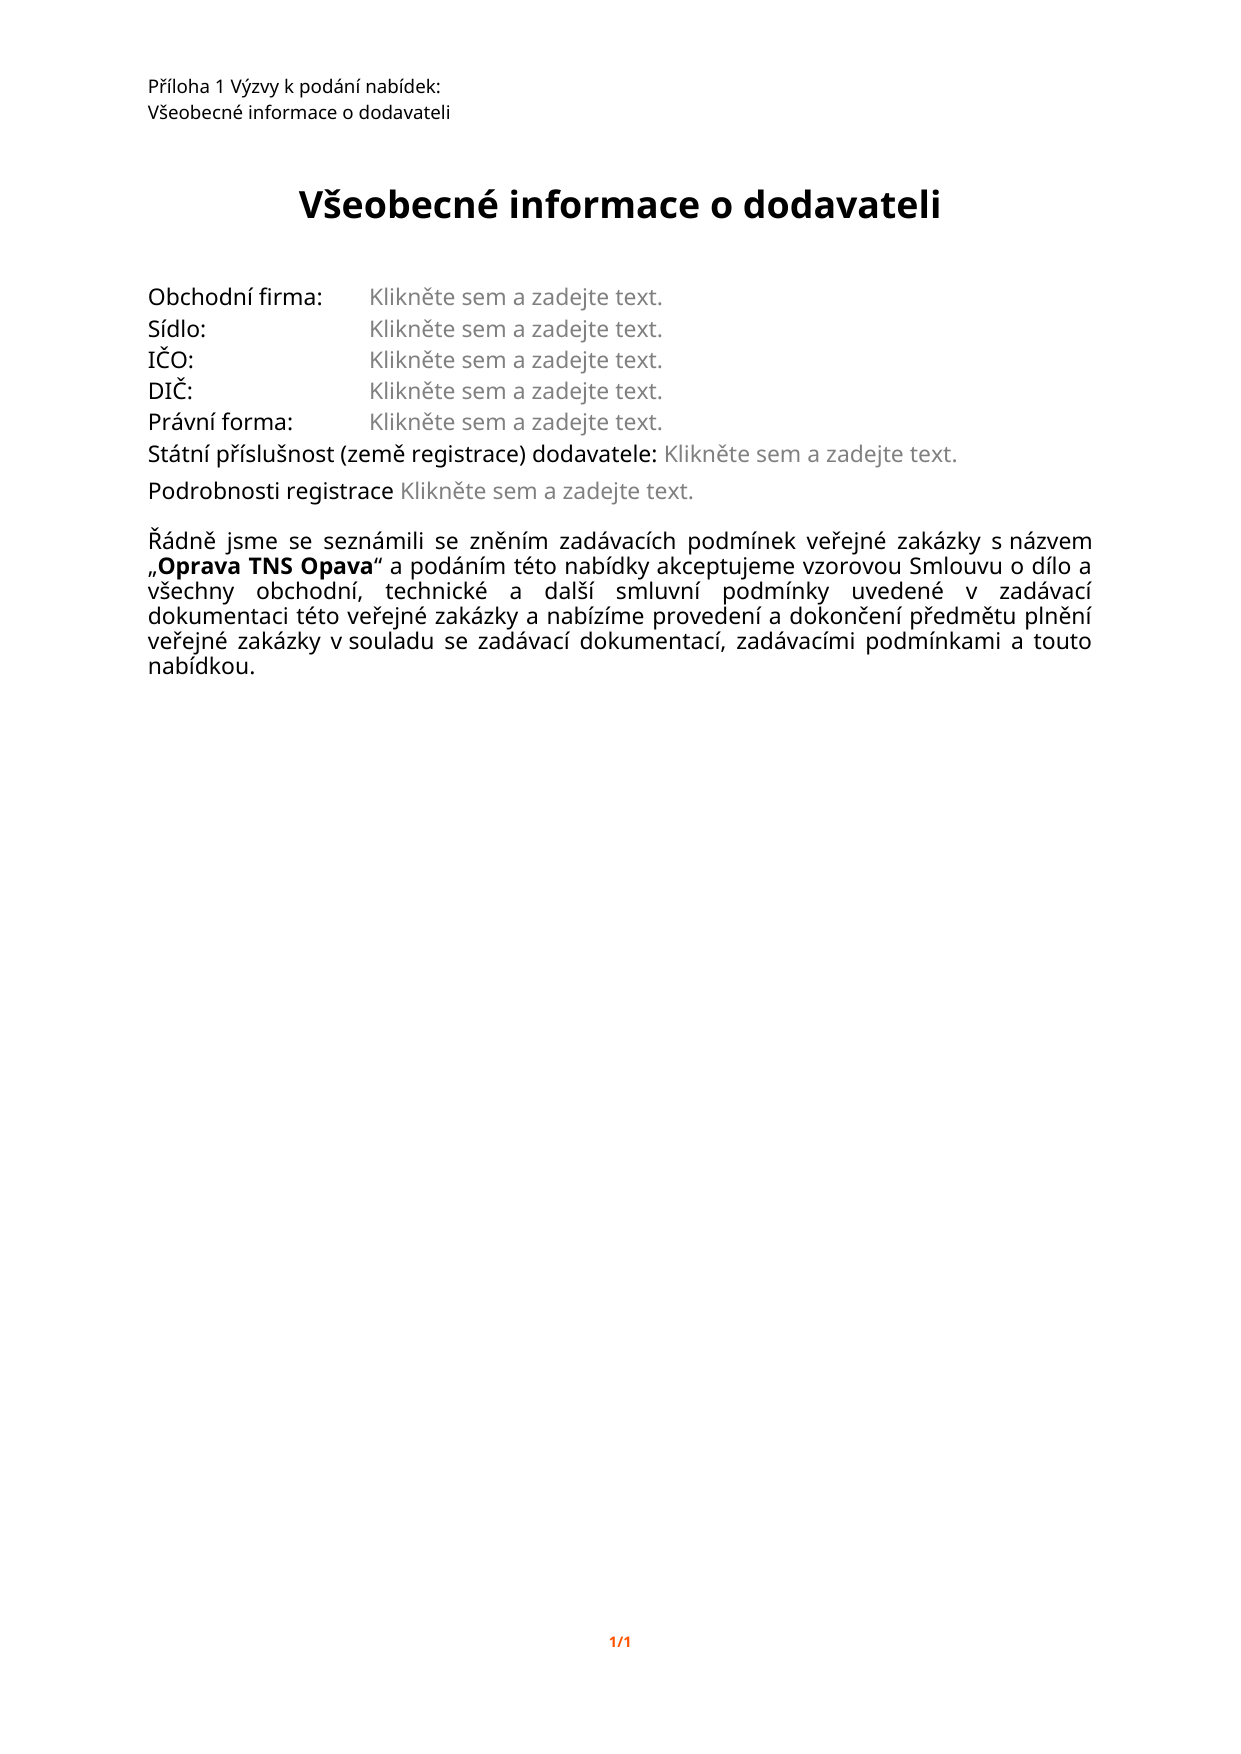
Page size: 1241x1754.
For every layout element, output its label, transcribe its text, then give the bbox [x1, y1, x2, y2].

title Všeobecné informace o dodavateli [148, 178, 1093, 229]
text DIČ: [148, 379, 1093, 404]
text Státní příslušnost (země registrace) dodavatele: [148, 442, 1093, 467]
text Právní forma: [148, 411, 1093, 436]
text Obchodní firma: [148, 286, 1093, 311]
text Podrobnosti registrace [148, 479, 1093, 504]
text Sídlo: [148, 317, 1093, 342]
text Řádně jsme se seznámili se zněním zadávacích podmínek veřejné zakázky s názvem „Oprava TNS Opava“ a podáním této nabídky akceptujeme vzorovou Smlouvu o dílo a všechny obchodní, technické a další smluvní podmínky uvedené v zadávací dokumentaci této veřejné zakázky a nabízíme provedení a dokončení předmětu plnění veřejné zakázky v souladu se zadávací dokumentací, zadávacími podmínkami a touto nabídkou. [148, 529, 1093, 679]
text IČO: [148, 348, 1093, 373]
